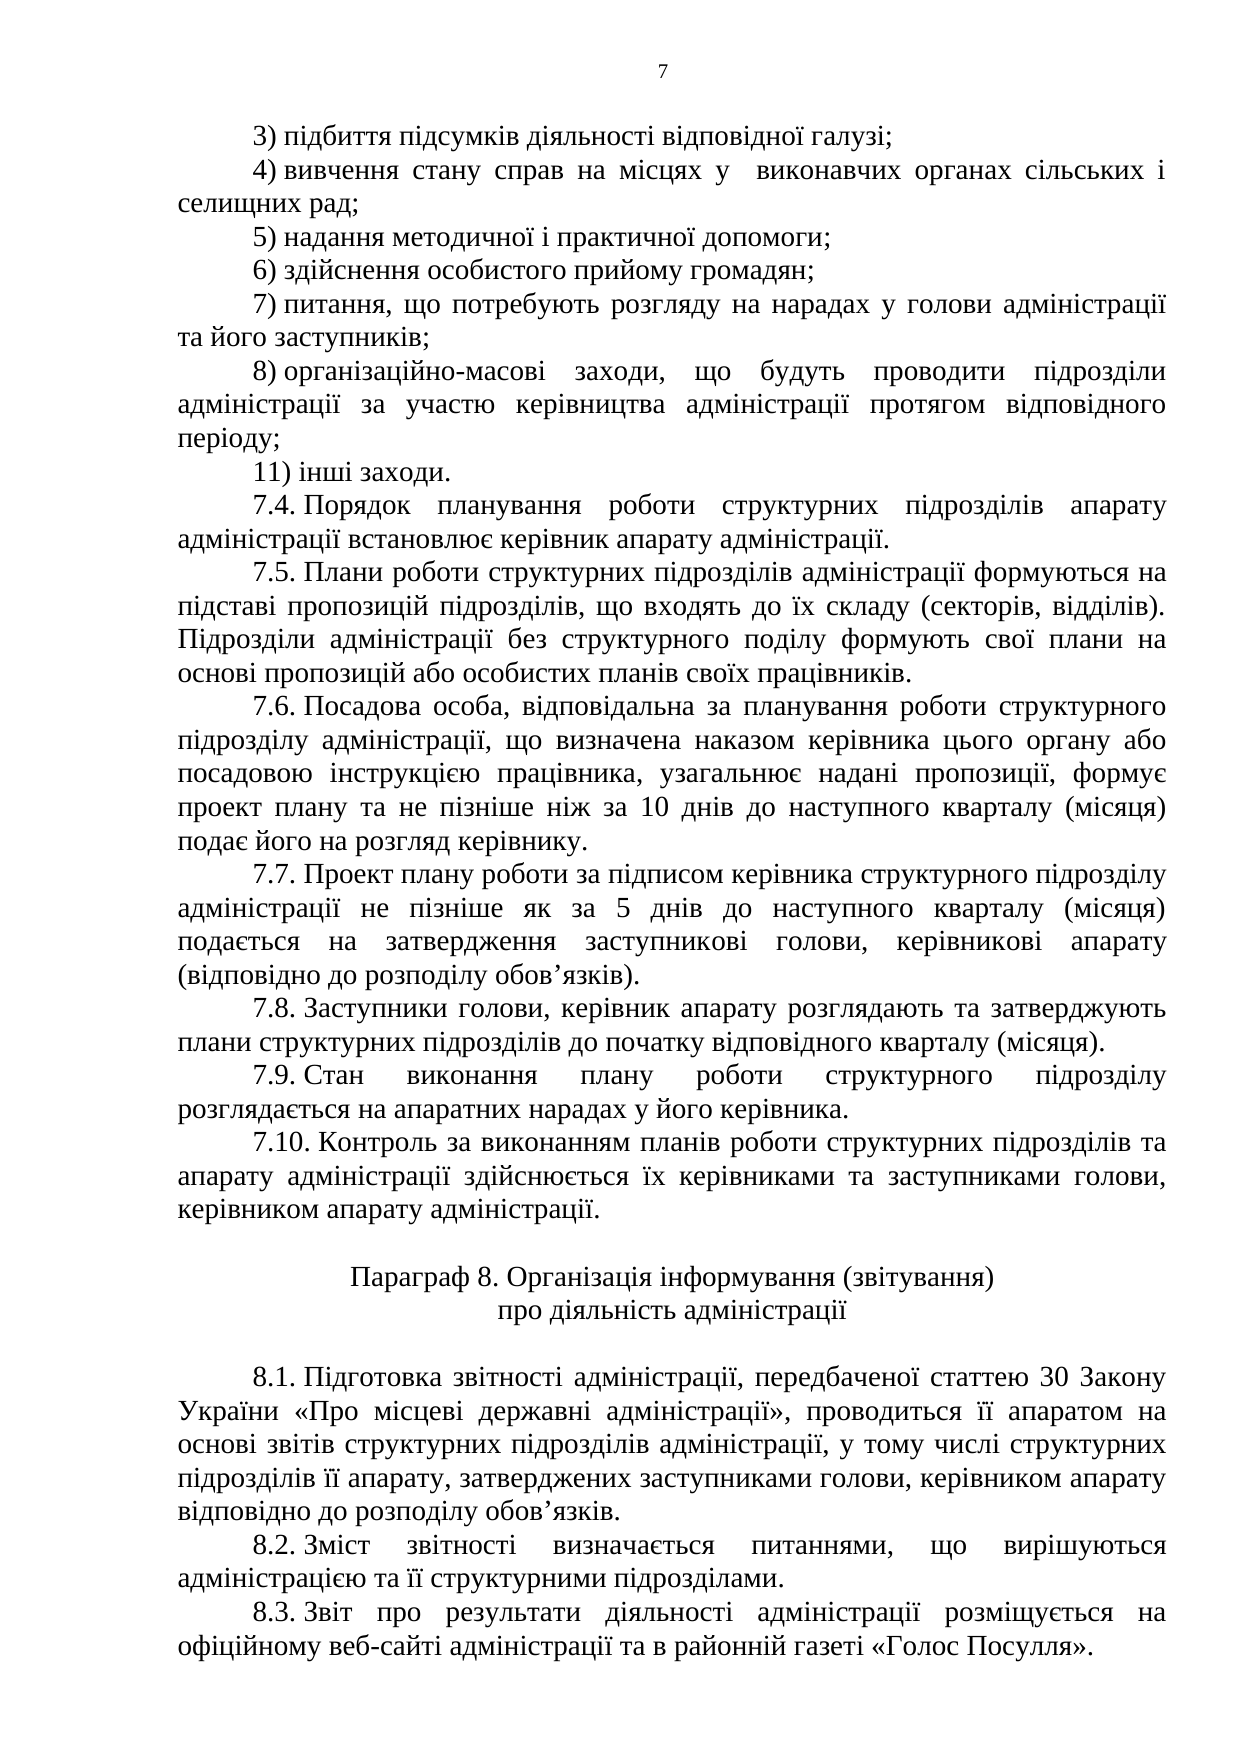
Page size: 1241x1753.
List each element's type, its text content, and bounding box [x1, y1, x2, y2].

text 7.6. Посадова особа, відповідальна за планування роботи структурного підрозділу адміністрації, що визначена наказом керівника цього органу або посадовою інструкцією працівника, узагальнює надані пропозиції, формує проект плану та не пізніше ніж за 10 днів до наступного кварталу (місяця) подає його на розгляд керівнику. [177, 688, 1167, 856]
text 8.3. Звіт про результати діяльності адміністрації розміщується на офіційному веб-сайті адміністрації та в районній газеті «Голос Посулля». [177, 1594, 1167, 1661]
text 7.4. Порядок планування роботи структурних підрозділів апарату адміністрації встановлює керівник апарату адміністрації. [177, 487, 1167, 554]
text про діяльність адміністрації [177, 1292, 1167, 1326]
text 6) здійснення особистого прийому громадян; [177, 252, 1167, 286]
text 7.5. Плани роботи структурних підрозділів адміністрації формуються на підставі пропозицій підрозділів, що входять до їх складу (секторів, відділів). Підрозділи адміністрації без структурного поділу формують свої плани на основі пропозицій або особистих планів своїх працівників. [177, 554, 1167, 688]
text 8.1. Підготовка звітності адміністрації, передбаченої статтею 30 Закону України «Про місцеві державні адміністрації», проводиться її апаратом на основі звітів структурних підрозділів адміністрації, у тому числі структурних підрозділів її апарату, затверджених заступниками голови, керівником апарату відповідно до розподілу обов’язків. [177, 1359, 1167, 1527]
text 5) надання методичної і практичної допомоги; [177, 219, 1167, 252]
text 7.8. Заступники голови, керівник апарату розглядають та затверджують плани структурних підрозділів до початку відповідного кварталу (місяця). [177, 990, 1167, 1057]
text 7.7. Проект плану роботи за підписом керівника структурного підрозділу адміністрації не пізніше як за 5 днів до наступного кварталу (місяця) подається на затвердження заступникові голови, керівникові апарату (відповідно до розподілу обов’язків). [177, 856, 1167, 990]
text 4) вивчення стану справ на місцях у виконавчих органах сільських і селищних рад; [177, 152, 1167, 219]
text 7) питання, що потребують розгляду на нарадах у голови адміністрації та його заступників; [177, 286, 1167, 353]
text 8.2. Зміст звітності визначається питаннями, що вирішуються адміністрацією та її структурними підрозділами. [177, 1527, 1167, 1594]
text 7.10. Контроль за виконанням планів роботи структурних підрозділів та апарату адміністрації здійснюється їх керівниками та заступниками голови, керівником апарату адміністрації. [177, 1124, 1167, 1225]
text 3) підбиття підсумків діяльності відповідної галузі; [177, 118, 1167, 152]
text 8) організаційно-масові заходи, що будуть проводити підрозділи адміністрації за участю керівництва адміністрації протягом відповідного періоду; [177, 353, 1167, 454]
text 11) інші заходи. [177, 454, 1167, 487]
text Параграф 8. Організація інформування (звітування) [177, 1259, 1167, 1292]
text 7.9. Стан виконання плану роботи структурного підрозділу розглядається на апаратних нарадах у його керівника. [177, 1057, 1167, 1124]
